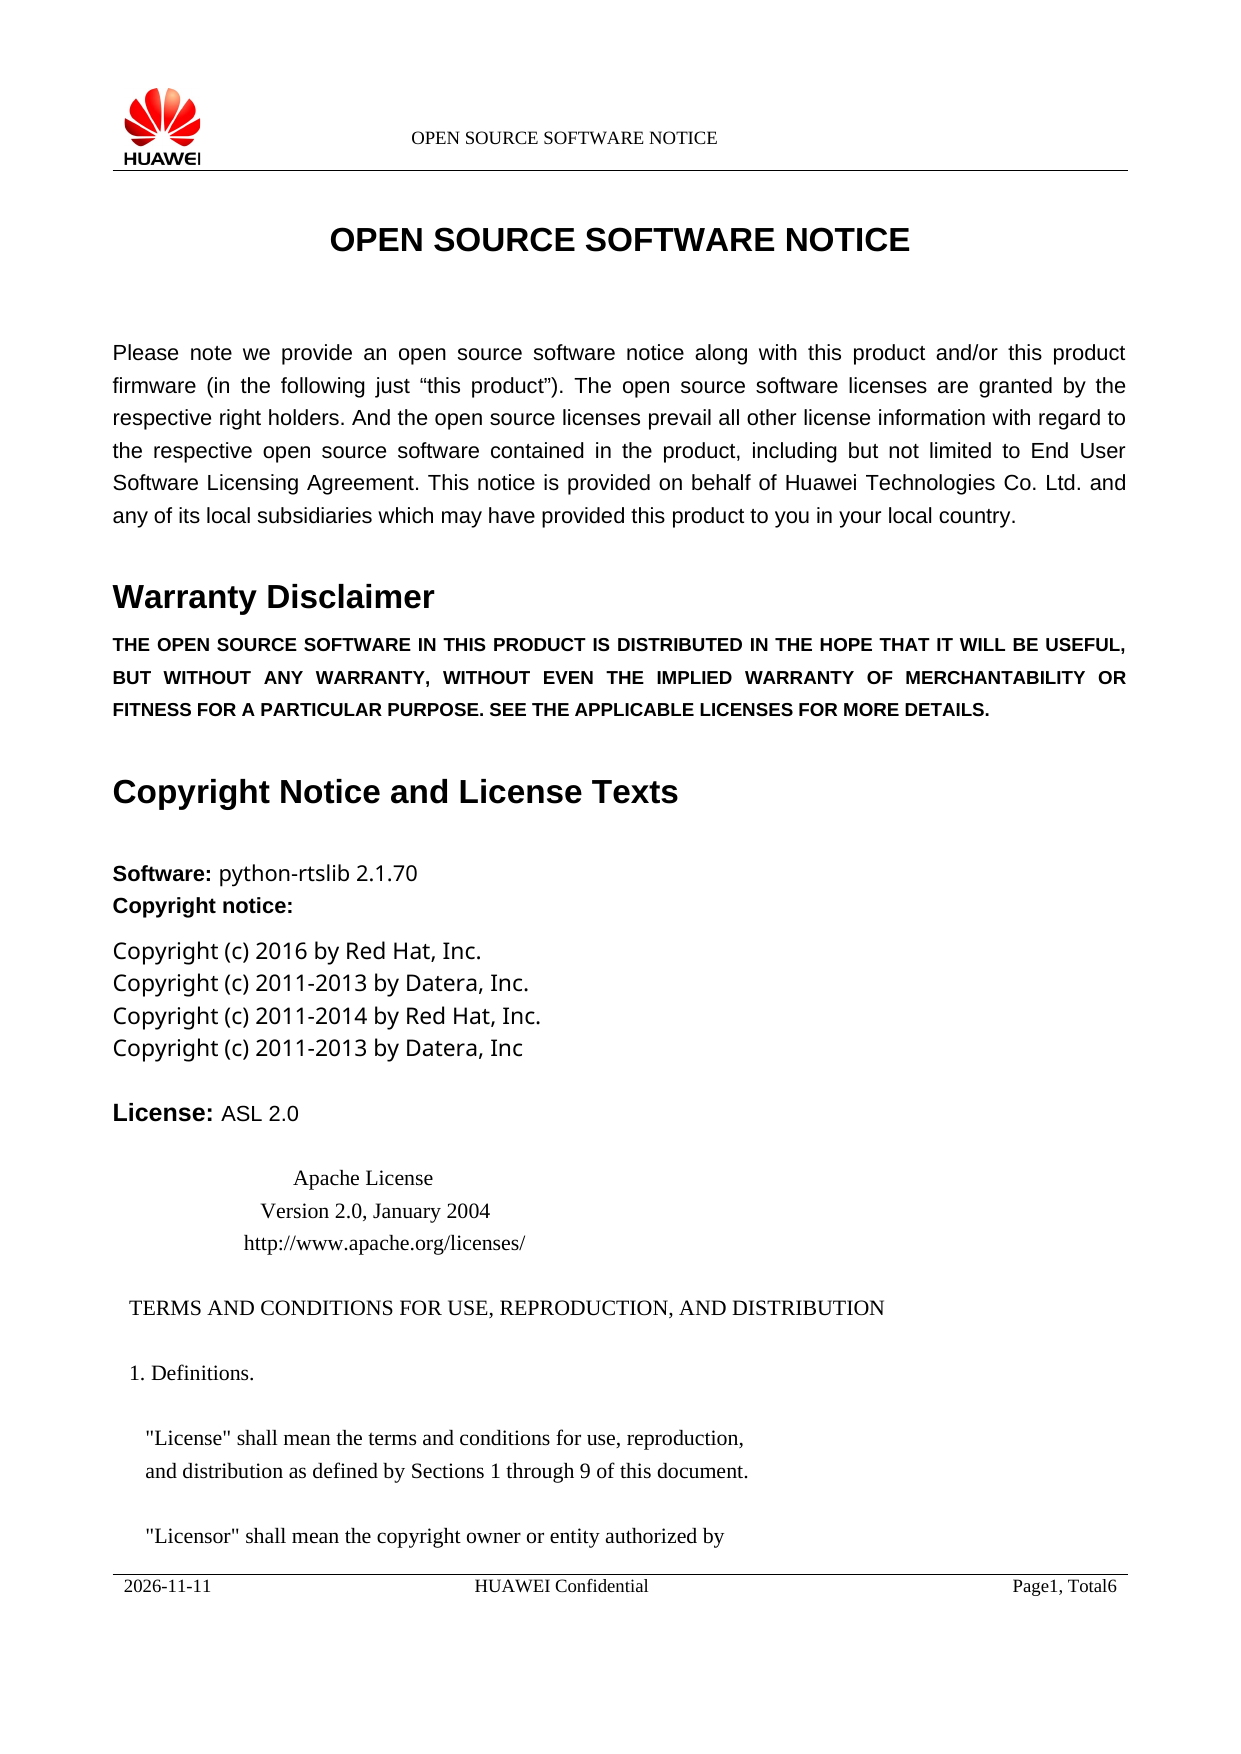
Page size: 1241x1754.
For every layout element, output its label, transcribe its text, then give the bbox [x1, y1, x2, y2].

text Warranty Disclaimer [112, 564, 1128, 629]
text Copyright (c) 2016 by Red Hat, Inc. Copyright (c) 2011-2013 by Datera, Inc. Copyright (c) 2011-2014 by Red Hat, Inc. Copyright (c) 2011-2013 by Datera, Inc [112, 934, 1128, 1096]
text The open source software in this product is distributed in the hope that it will be useful, but WITHOUT ANY WARRANTY, without even the implied warranty of MERCHANTABILITY or FITNESS FOR A PARTICULAR PURPOSE. See the applicable licenses for more details. [112, 629, 1128, 726]
title Software: python-rtslib 2.1.70 [112, 856, 1128, 889]
text License: ASL 2.0 [112, 1096, 1128, 1129]
text Copyright notice: [112, 889, 1128, 921]
text Copyright Notice and License Texts [112, 759, 1128, 824]
text OPEN SOURCE SOFTWARE NOTICE [112, 206, 1128, 271]
text Please note we provide an open source software notice along with this product and/or this product firmware (in the following just “this product”). The open source software licenses are granted by the respective right holders. And the open source licenses prevail all other license information with regard to the respective open source software contained in the product, including but not limited to End User Software Licensing Agreement. This notice is provided on behalf of Huawei Technologies Co. Ltd. and any of its local subsidiaries which may have provided this product to you in your local country. [112, 336, 1128, 531]
picture [124, 88, 201, 165]
